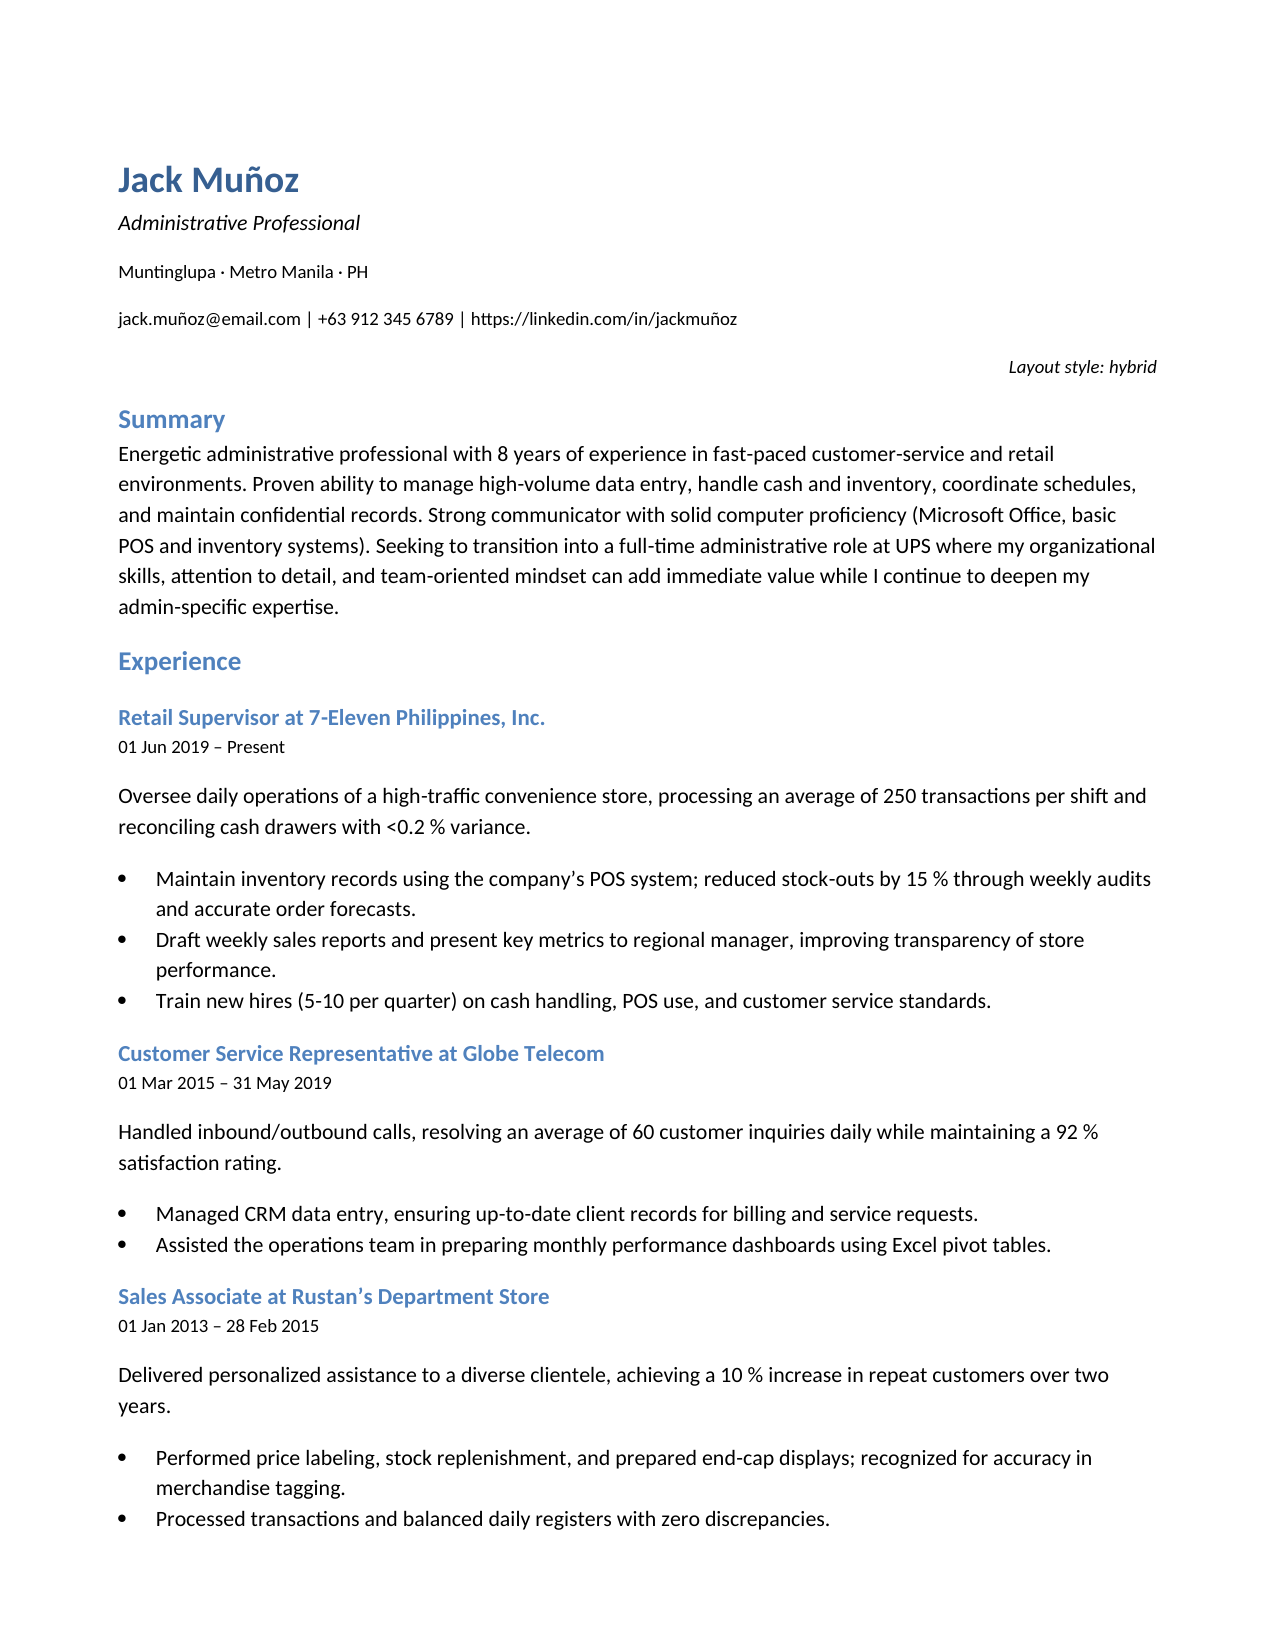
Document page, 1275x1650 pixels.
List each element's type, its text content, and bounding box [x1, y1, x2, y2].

text Delivered personalized assistance to a diverse clientele, achieving a 10 % increase in repeat customers over two years. [118, 1362, 1157, 1419]
text jack.muñoz@email.com | +63 912 345 6789 | https://linkedin.com/in/jackmuñoz [118, 308, 1157, 331]
text Administrative Professional [118, 209, 1157, 236]
subtitle Experience [118, 644, 1157, 677]
list Managed CRM data entry, ensuring up‑to‑date client records for billing and service requests. [118, 1200, 1157, 1227]
subtitle Customer Service Representative at Globe Telecom [118, 1039, 1157, 1067]
list Maintain inventory records using the company’s POS system; reduced stock‑outs by 15 % through weekly audits and accurate order forecasts. [118, 865, 1157, 922]
subtitle Sales Associate at Rustan’s Department Store [118, 1282, 1157, 1310]
subtitle Retail Supervisor at 7‑Eleven Philippines, Inc. [118, 703, 1157, 731]
text 01 Jun 2019 – Present [118, 735, 1157, 758]
list Draft weekly sales reports and present key metrics to regional manager, improving transparency of store performance. [118, 926, 1157, 983]
list Assisted the operations team in preparing monthly performance dashboards using Excel pivot tables. [118, 1231, 1157, 1257]
text Layout style: hybrid [118, 355, 1157, 378]
text Oversee daily operations of a high‑traffic convenience store, processing an average of 250 transactions per shift and reconciling cash drawers with <0.2 % variance. [118, 783, 1157, 840]
list Processed transactions and balanced daily registers with zero discrepancies. [118, 1505, 1157, 1532]
list Performed price labeling, stock replenishment, and prepared end‑cap displays; recognized for accuracy in merchandise tagging. [118, 1444, 1157, 1501]
subtitle Jack Muñoz [118, 156, 1157, 202]
text Handled inbound/outbound calls, resolving an average of 60 customer inquiries daily while maintaining a 92 % satisfaction rating. [118, 1118, 1157, 1175]
list Train new hires (5‑10 per quarter) on cash handling, POS use, and customer service standards. [118, 987, 1157, 1014]
text 01 Jan 2013 – 28 Feb 2015 [118, 1314, 1157, 1337]
text Muntinglupa · Metro Manila · PH [118, 260, 1157, 283]
text Energetic administrative professional with 8 years of experience in fast‑paced customer‑service and retail environments. Proven ability to manage high‑volume data entry, handle cash and inventory, coordinate schedules, and maintain confidential records. Strong communicator with solid computer proficiency (Microsoft Office, basic POS and inventory systems). Seeking to transition into a full‑time administrative role at UPS where my organizational skills, attention to detail, and team‑oriented mindset can add immediate value while I continue to deepen my admin‑specific expertise. [118, 440, 1157, 620]
text 01 Mar 2015 – 31 May 2019 [118, 1071, 1157, 1094]
subtitle Summary [118, 402, 1157, 435]
